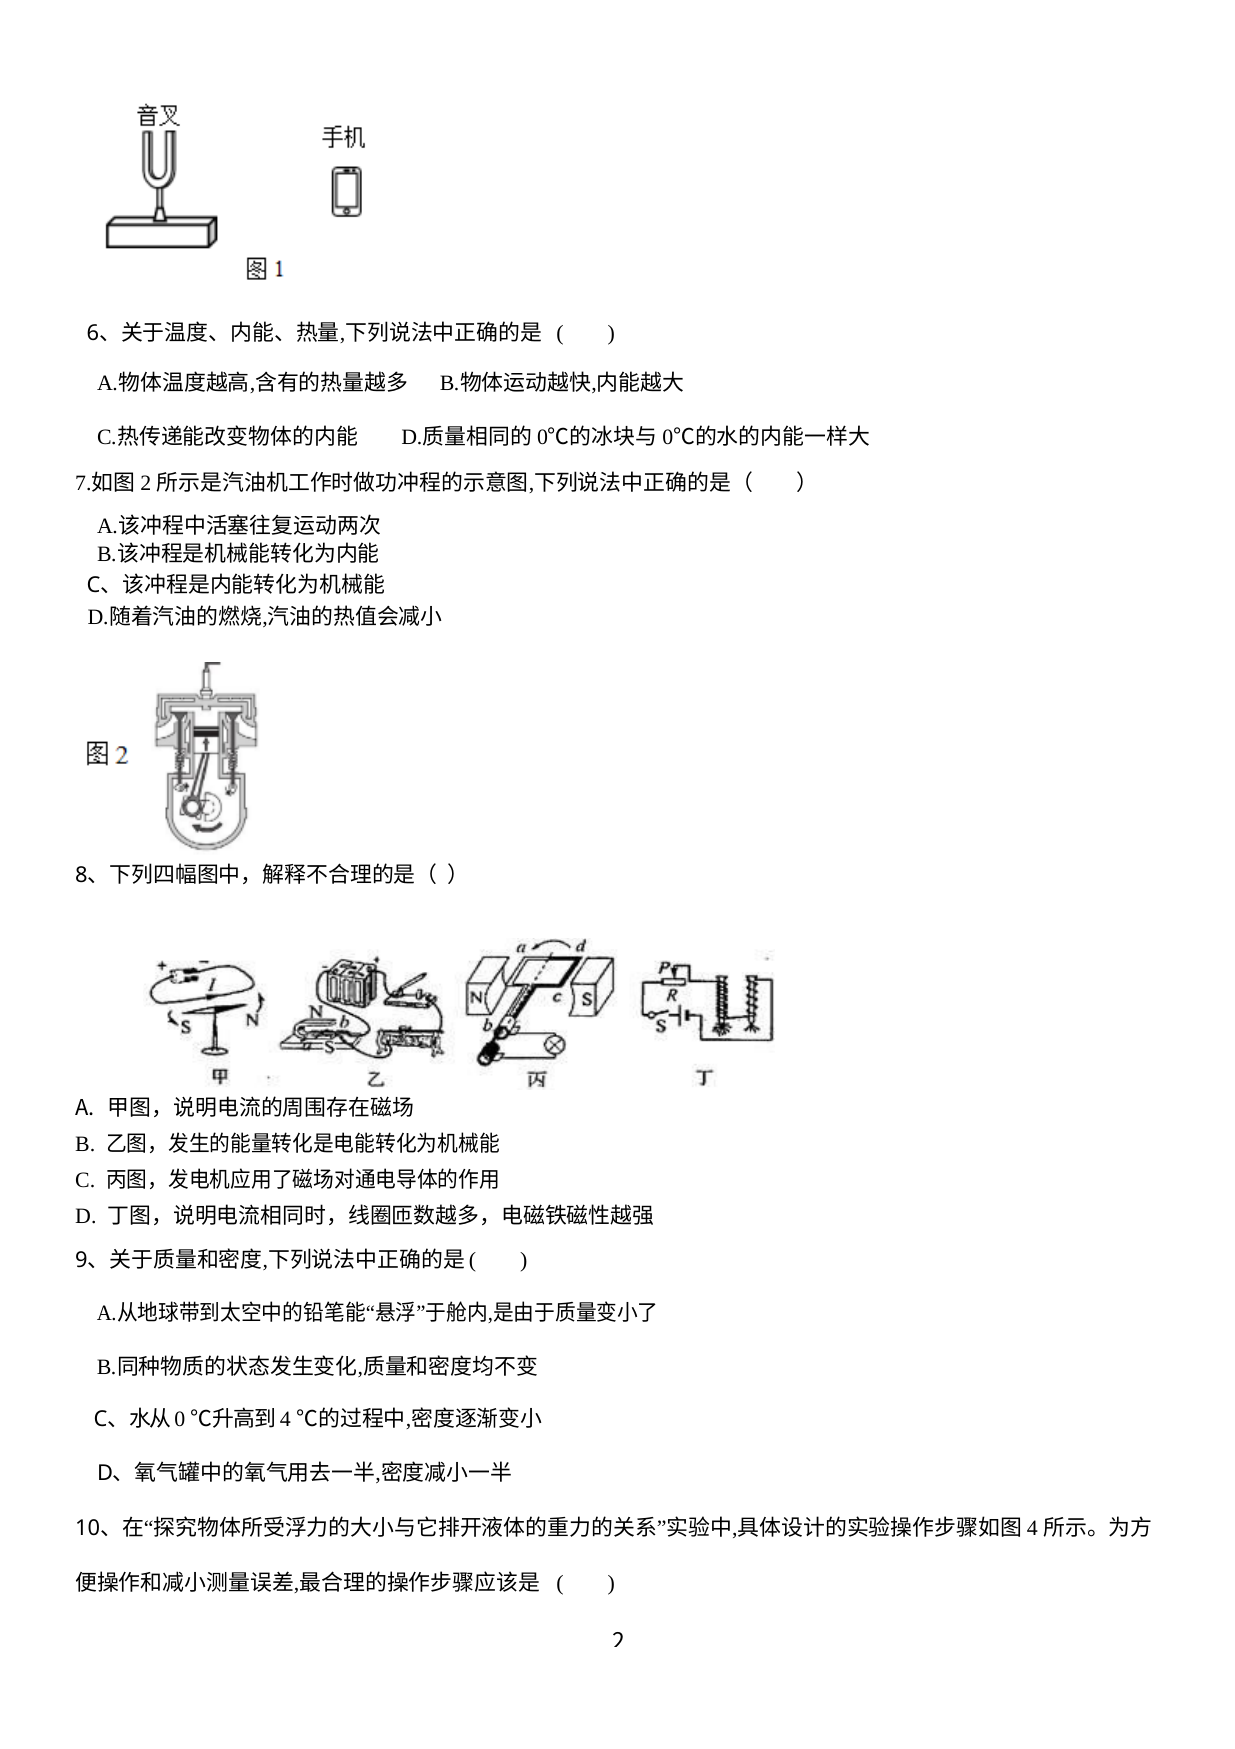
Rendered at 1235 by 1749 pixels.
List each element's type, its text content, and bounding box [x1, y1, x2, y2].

picture [143, 938, 775, 1090]
text C.热传递能改变物体的内能 D.质量相同的 0℃的冰块与 0℃的水的内能一样大7.如图 2 所示是汽油机工作时做功冲程的示意图,下列说法中正确的是（ ） [75, 419, 871, 497]
list 丁图，说明电流相同时，线圈匝数越多，电磁铁磁性越强 [75, 1198, 1203, 1229]
text B.该冲程是机械能转化为内能 [75, 539, 1203, 567]
text A.该冲程中活塞往复运动两次 [75, 511, 1203, 539]
list D、氧气罐中的氧气用去一半,密度减小一半 [75, 1455, 1203, 1487]
list 乙图，发生的能量转化是电能转化为机械能 [75, 1126, 1203, 1157]
text A.物体温度越高,含有的热量越多 B.物体运动越快,内能越大 [75, 365, 1203, 397]
list 10、在“探究物体所受浮力的大小与它排开液体的重力的关系”实验中,具体设计的实验操作步骤如图 4 所示。为方便操作和减小测量误差,最合理的操作步骤应该是 ( ) [75, 1510, 1155, 1597]
list 6、关于温度、内能、热量,下列说法中正确的是 ( ) [64, 315, 1203, 347]
picture [64, 79, 387, 294]
list 丙图，发电机应用了磁场对通电导体的作用 [75, 1162, 1203, 1193]
list C、该冲程是内能转化为机械能 [64, 567, 1203, 599]
text 8、下列四幅图中，解释不合理的是（ ） [75, 857, 1203, 889]
list D.随着汽油的燃烧,汽油的热值会减小 [87, 599, 1203, 631]
picture [75, 662, 288, 858]
list 9、关于质量和密度,下列说法中正确的是 ( ) [75, 1242, 1203, 1274]
list C、水从 0 ℃升高到 4 ℃的过程中,密度逐渐变小 [75, 1404, 1203, 1432]
text A.从地球带到太空中的铅笔能“悬浮”于舱内,是由于质量变小了 B.同种物质的状态发生变化,质量和密度均不变 [97, 1294, 668, 1381]
